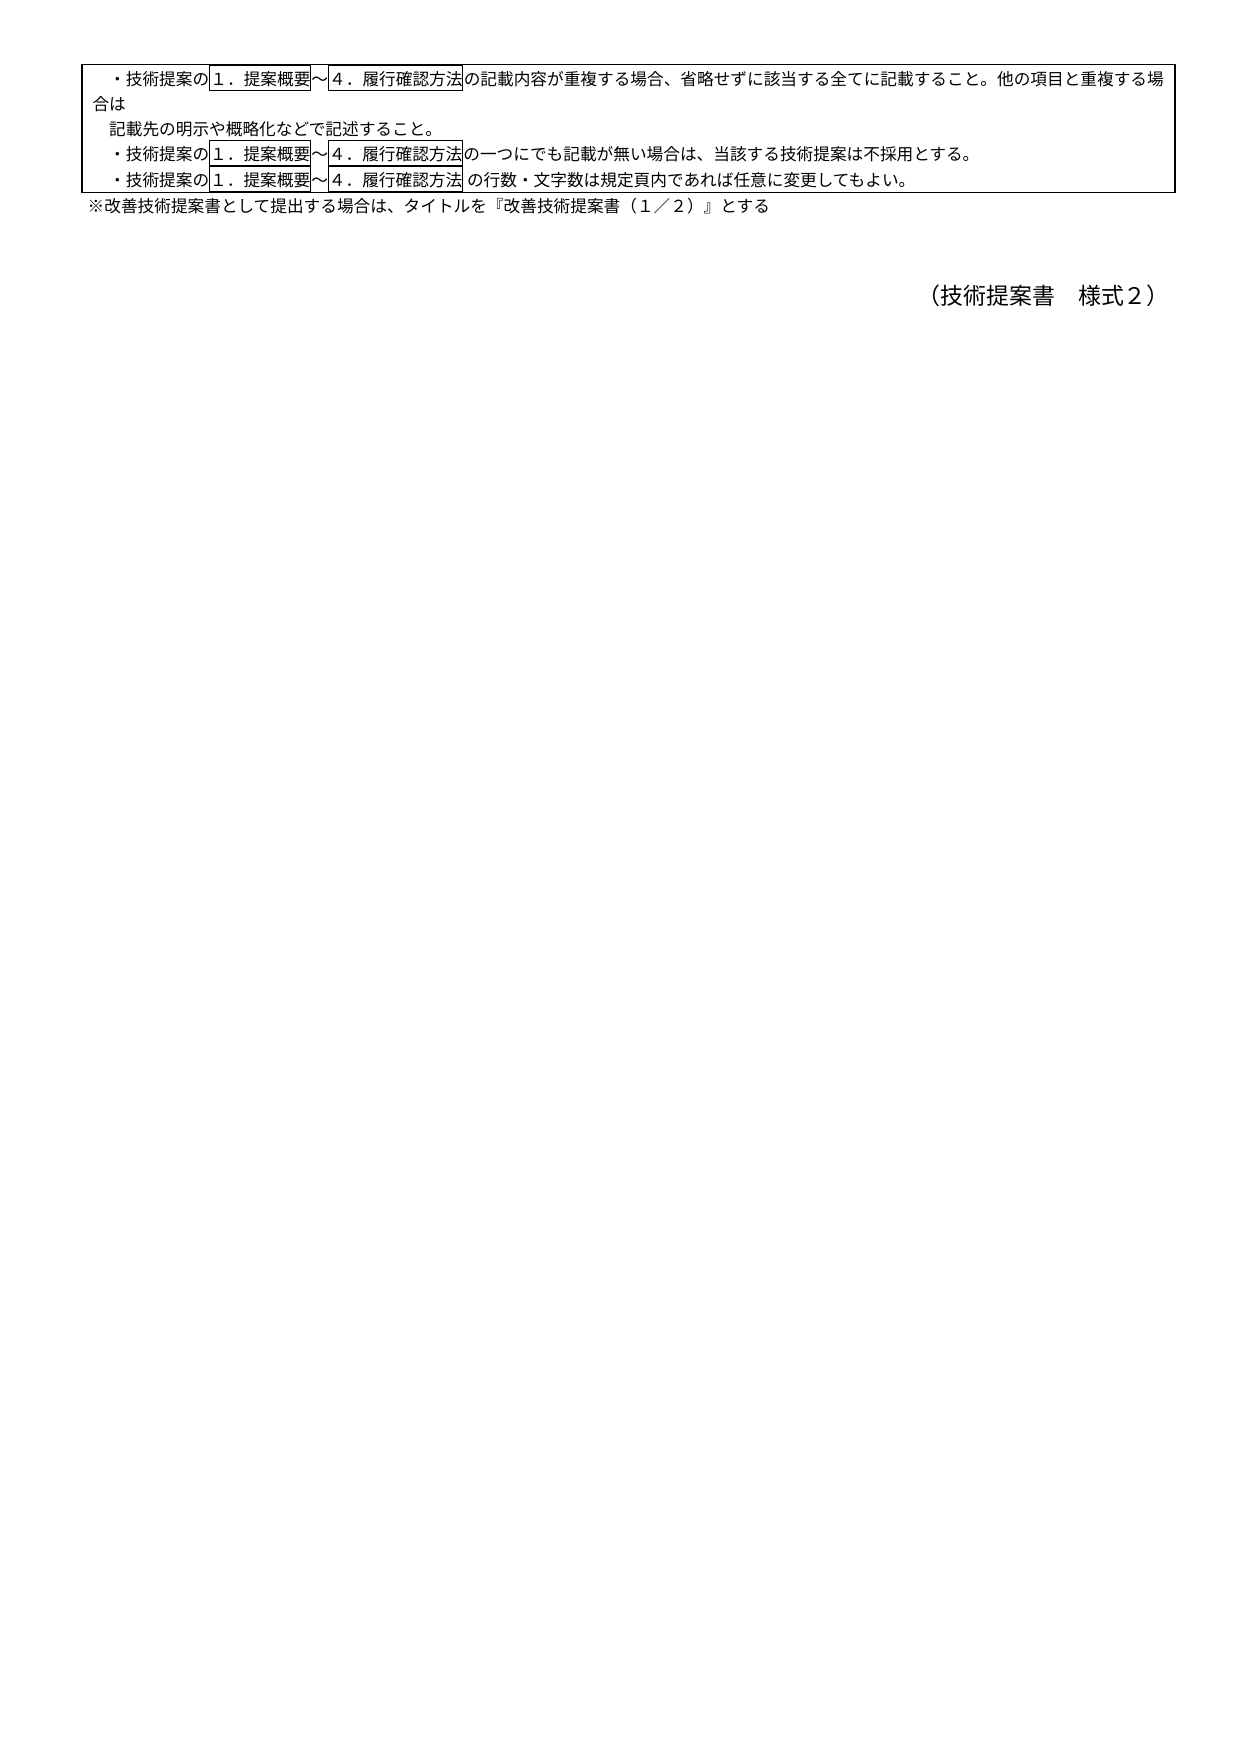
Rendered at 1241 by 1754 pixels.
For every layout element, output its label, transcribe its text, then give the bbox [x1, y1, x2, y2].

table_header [83, 65, 1174, 192]
text （技術提案書 様式２） [71, 263, 1169, 326]
text ※改善技術提案書として提出する場合は、タイトルを『改善技術提案書（１／２）』とする [71, 193, 1169, 217]
